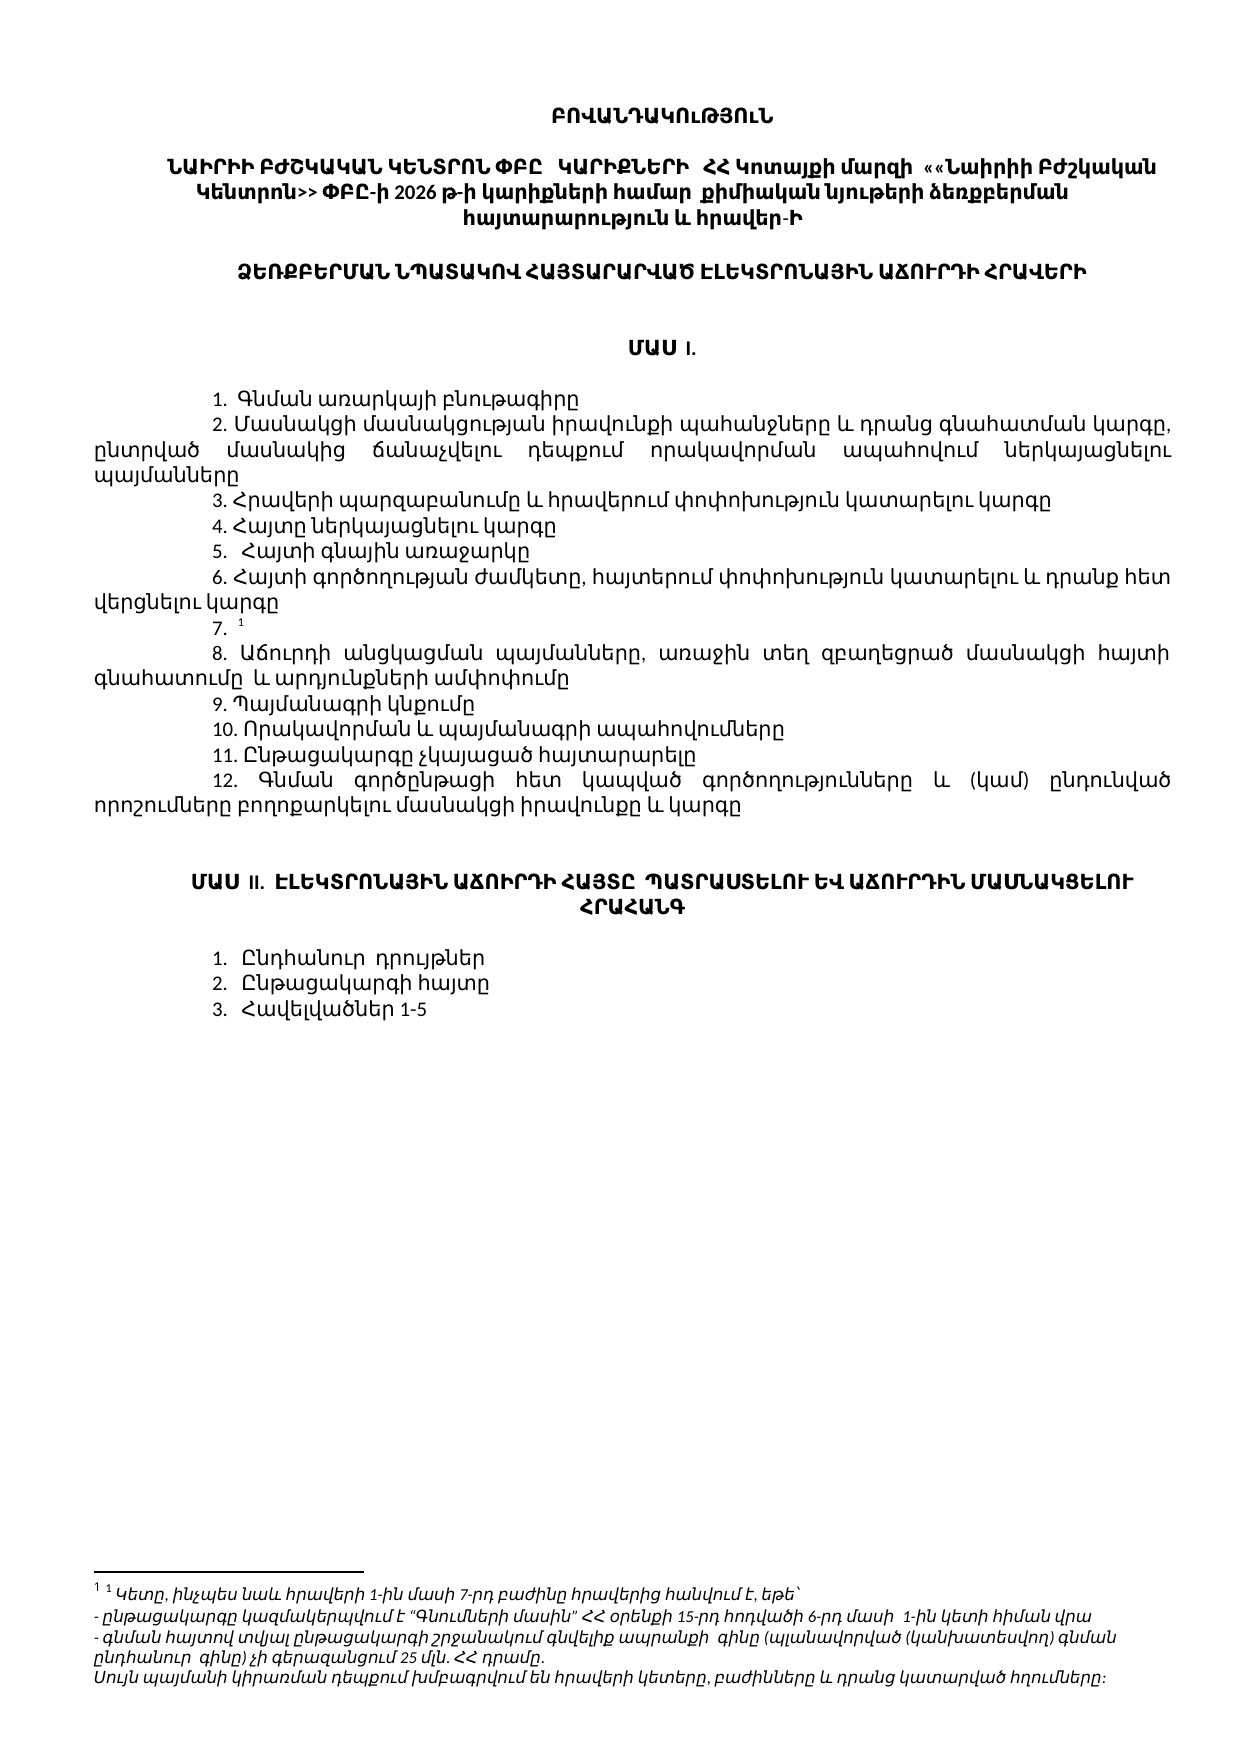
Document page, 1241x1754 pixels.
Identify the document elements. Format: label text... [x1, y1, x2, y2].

text 12. Գնման գործընթացի հետ կապված գործողությունները և (կամ) ընդունված որոշումները բողոքարկելու մասնակցի իրավունքը և կարգը [94, 767, 1171, 818]
text ՆԱԻՐԻԻ ԲԺՇԿԱԿԱՆ ԿԵՆՏՐՈՆ ՓԲԸ ԿԱՐԻՔՆԵՐԻ ՀՀ Կոտայքի մարզի ««Նաիրիի Բժշկական Կենտրոն>> ՓԲԸ-ի 2026 թ-ի կարիքների համար քիմիական նյութերի ձեռքբերման հայտարարություն և հրավեր-Ի [94, 154, 1171, 230]
text 1. Գնման առարկայի բնութագիրը [94, 386, 1171, 411]
text ԲՈՎԱՆԴԱԿՈւԹՅՈւՆ [94, 103, 1171, 128]
text 10. Որակավորման և պայմանագրի ապահովումները [94, 716, 1171, 742]
text 6. Հայտի գործողության ժամկետը, հայտերում փոփոխություն կատարելու և դրանք հետ վերցնելու կարգը [94, 564, 1171, 615]
text ՄԱՍ II. ԷԼԵԿՏՐՈՆԱՅԻՆ ԱՃՈԻՐԴԻ ՀԱՅՏԸ ՊԱՏՐԱՍՏԵԼՈՒ ԵՎ ԱՃՈՒՐԴԻՆ ՄԱՍՆԱԿՑԵԼՈՒ ՀՐԱՀԱՆԳ [94, 869, 1171, 920]
text 8. Աճուրդի անցկացման պայմանները, առաջին տեղ զբաղեցրած մասնակցի հայտի գնահատումը և արդյունքների ամփոփումը [94, 640, 1171, 691]
text 3. Հրավերի պարզաբանումը և հրավերում փոփոխություն կատարելու կարգը [94, 488, 1171, 513]
text 4. Հայտը ներկայացնելու կարգը [94, 513, 1171, 538]
text 3. Հավելվածներ 1-5 [94, 996, 1171, 1021]
text 2. Մասնակցի մասնակցության իրավունքի պահանջները և դրանց գնահատման կարգը, ընտրված մասնակից ճանաչվելու դեպքում որակավորման ապահովում ներկայացնելու պայմանները [94, 411, 1171, 488]
text 2. Ընթացակարգի հայտը [94, 971, 1171, 996]
text 11. Ընթացակարգը չկայացած հայտարարելը [94, 742, 1171, 767]
text 7. 1 [94, 615, 1171, 640]
text 1. Ընդհանուր դրույթներ [94, 945, 1171, 971]
text ՄԱՍ I. [94, 335, 1171, 361]
text ՁԵՌՔԲԵՐՄԱՆ ՆՊԱՏԱԿՈՎ ՀԱՅՏԱՐԱՐՎԱԾ ԷԼԵԿՏՐՈՆԱՅԻՆ ԱՃՈՒՐԴԻ ՀՐԱՎԵՐԻ [94, 259, 1171, 284]
text 5. Հայտի գնային առաջարկը [94, 538, 1171, 564]
text 9. Պայմանագրի կնքումը [94, 691, 1171, 716]
